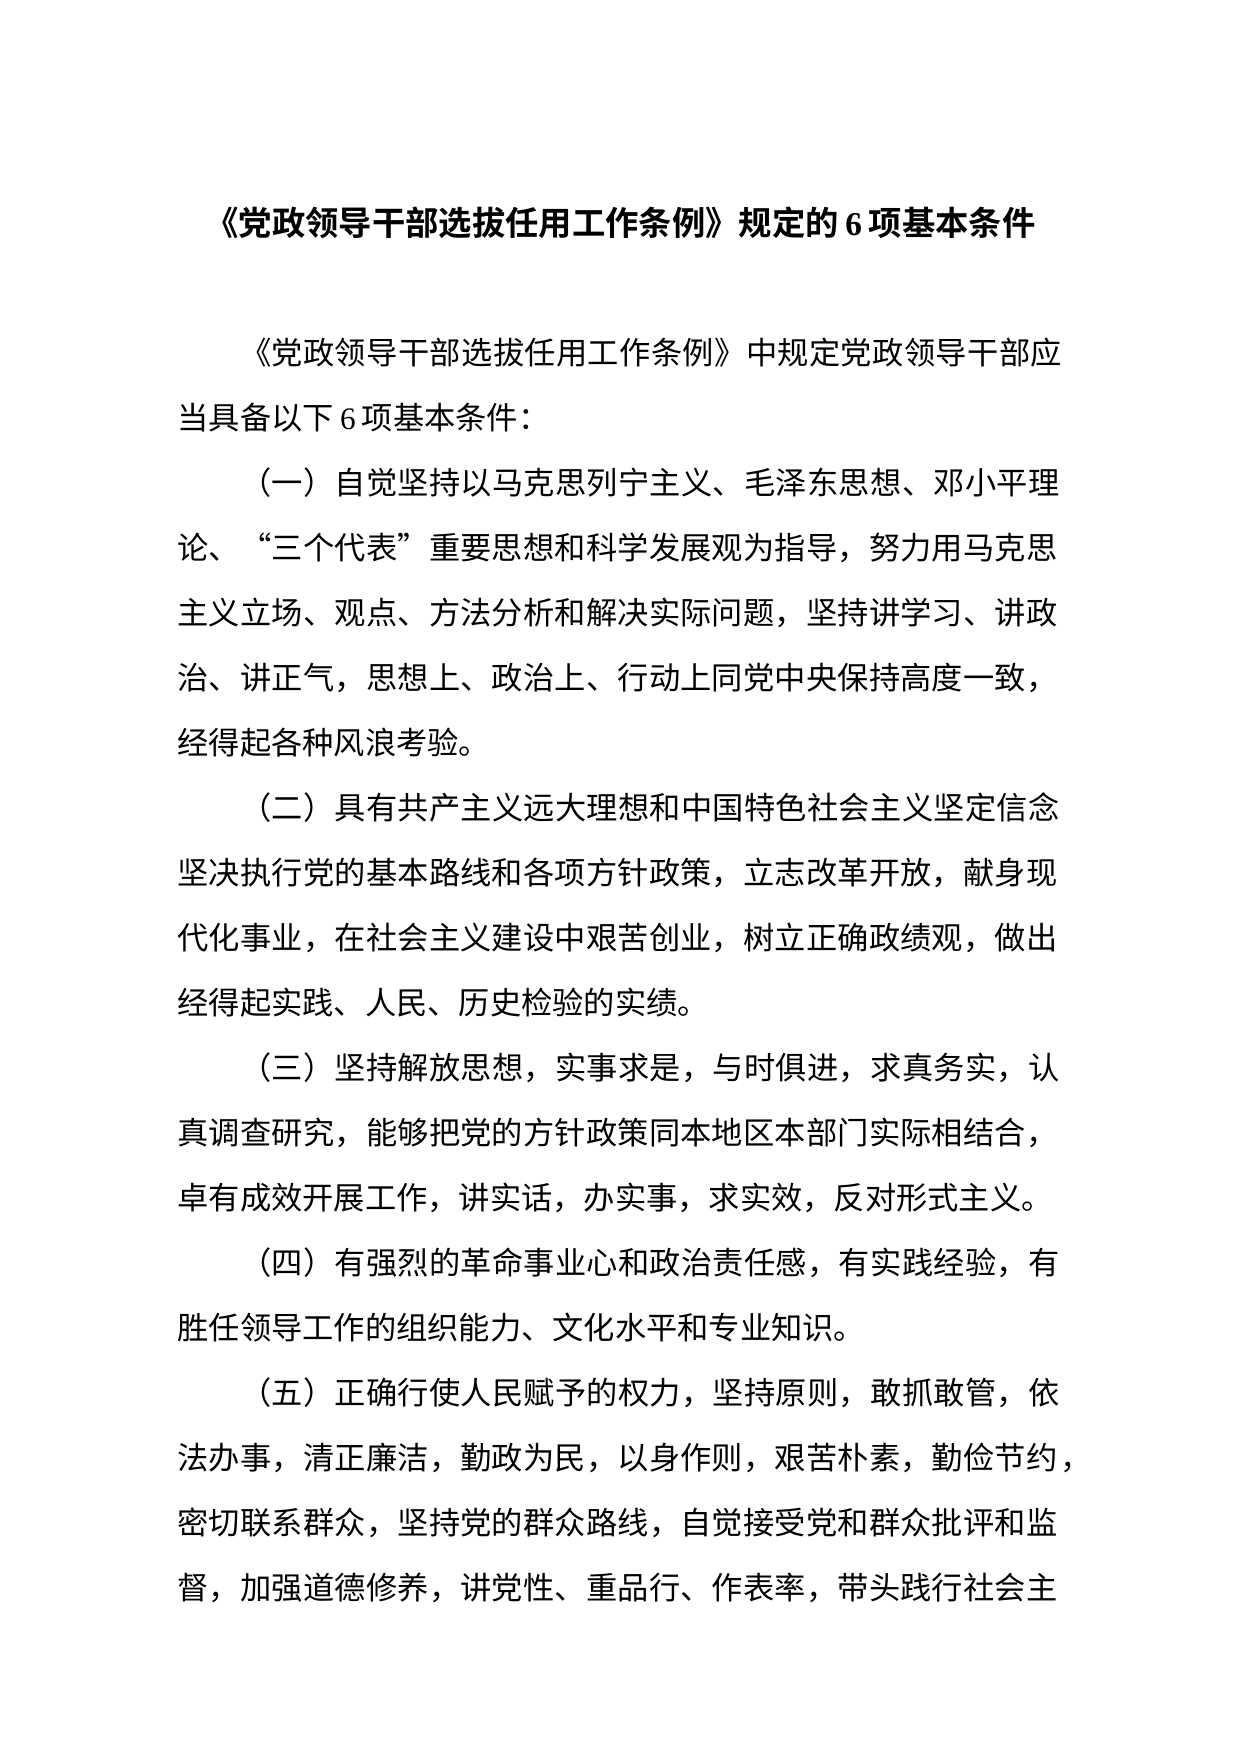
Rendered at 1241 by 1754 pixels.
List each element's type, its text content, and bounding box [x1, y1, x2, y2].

text （一）自觉坚持以马克思列宁主义、毛泽东思想、邓小平理论、“三个代表”重要思想和科学发展观为指导，努力用马克思主义立场、观点、方法分析和解决实际问题，坚持讲学习、讲政治、讲正气，思想上、政治上、行动上同党中央保持高度一致，经得起各种风浪考验。 [177, 448, 1060, 773]
text （四）有强烈的革命事业心和政治责任感，有实践经验，有胜任领导工作的组织能力、文化水平和专业知识。 [177, 1228, 1060, 1358]
text 《党政领导干部选拔任用工作条例》中规定党政领导干部应当具备以下6项基本条件： [177, 318, 1063, 448]
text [177, 1358, 1060, 1618]
text （三）坚持解放思想，实事求是，与时俱进，求真务实，认真调查研究，能够把党的方针政策同本地区本部门实际相结合，卓有成效开展工作，讲实话，办实事，求实效，反对形式主义。 [177, 1033, 1060, 1228]
text （二）具有共产主义远大理想和中国特色社会主义坚定信念，坚决执行党的基本路线和各项方针政策，立志改革开放，献身现代化事业，在社会主义建设中艰苦创业，树立正确政绩观，做出经得起实践、人民、历史检验的实绩。 [177, 773, 1060, 1033]
text 《党政领导干部选拔任用工作条例》规定的6项基本条件 [177, 188, 1063, 253]
